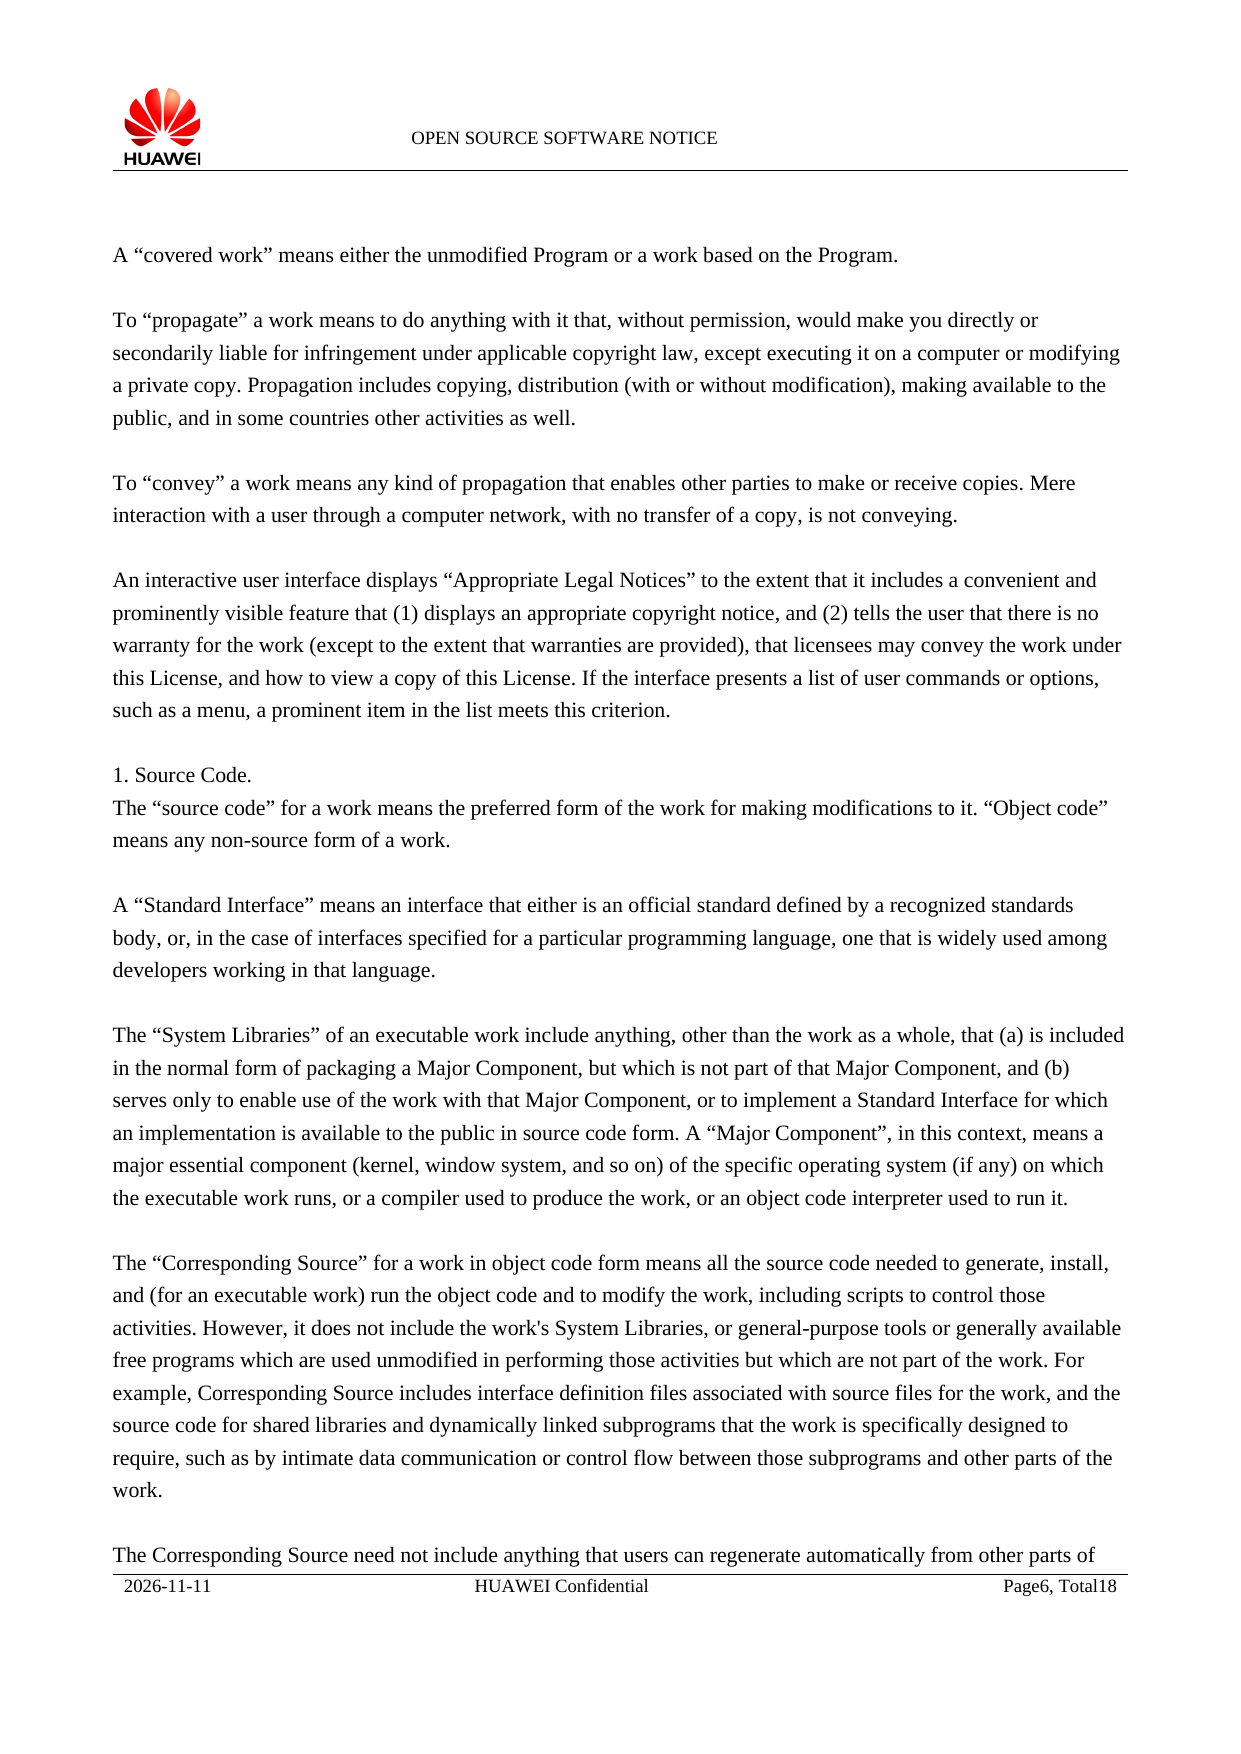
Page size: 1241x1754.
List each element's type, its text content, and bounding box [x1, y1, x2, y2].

picture [124, 88, 201, 165]
